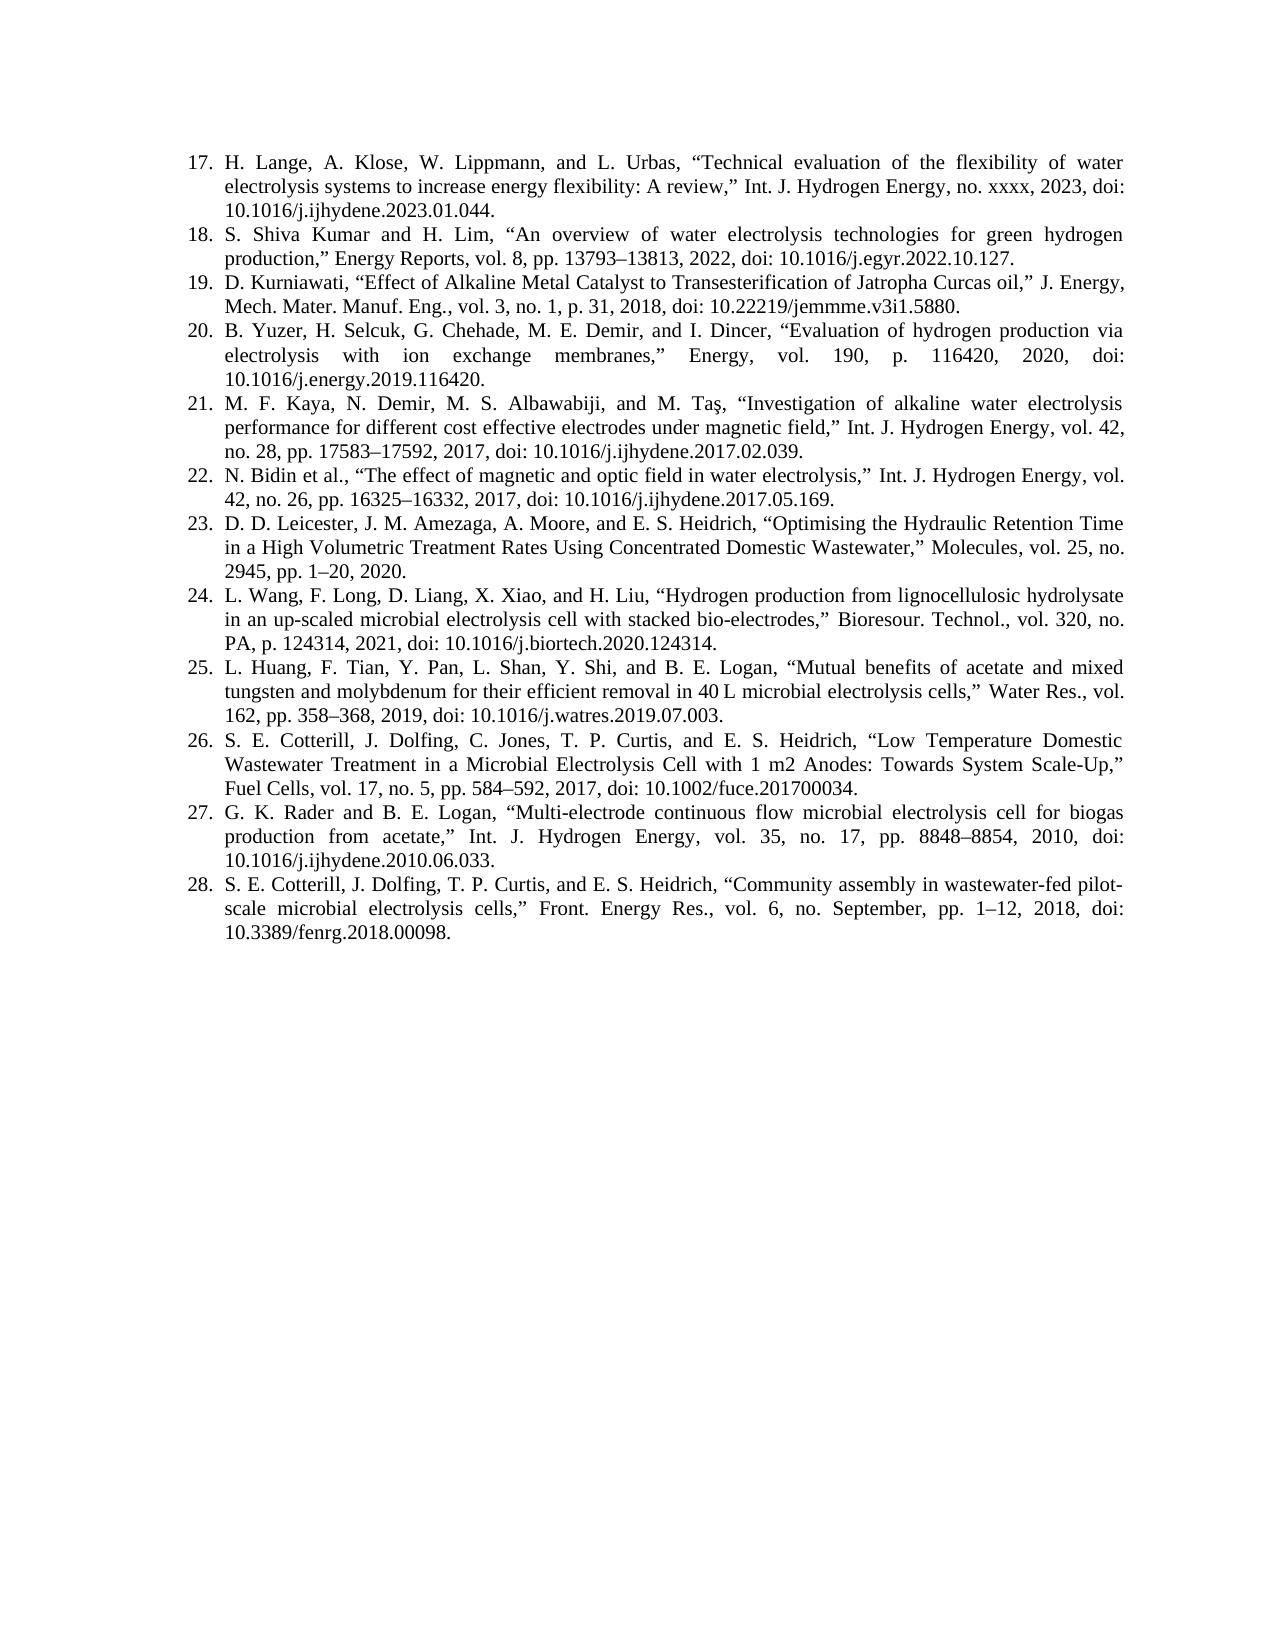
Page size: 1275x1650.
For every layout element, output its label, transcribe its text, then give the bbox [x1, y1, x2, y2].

list S. E. Cotterill, J. Dolfing, T. P. Curtis, and E. S. Heidrich, “Community assembly in wastewater-fed pilot-scale microbial electrolysis cells,” Front. Energy Res., vol. 6, no. September, pp. 1–12, 2018, doi: 10.3389/fenrg.2018.00098. [187, 872, 1125, 944]
list M. F. Kaya, N. Demir, M. S. Albawabiji, and M. Taş, “Investigation of alkaline water electrolysis performance for different cost effective electrodes under magnetic field,” Int. J. Hydrogen Energy, vol. 42, no. 28, pp. 17583–17592, 2017, doi: 10.1016/j.ijhydene.2017.02.039. [187, 391, 1125, 463]
list L. Huang, F. Tian, Y. Pan, L. Shan, Y. Shi, and B. E. Logan, “Mutual benefits of acetate and mixed tungsten and molybdenum for their efficient removal in 40 L microbial electrolysis cells,” Water Res., vol. 162, pp. 358–368, 2019, doi: 10.1016/j.watres.2019.07.003. [187, 655, 1125, 727]
list S. Shiva Kumar and H. Lim, “An overview of water electrolysis technologies for green hydrogen production,” Energy Reports, vol. 8, pp. 13793–13813, 2022, doi: 10.1016/j.egyr.2022.10.127. [187, 222, 1125, 270]
list H. Lange, A. Klose, W. Lippmann, and L. Urbas, “Technical evaluation of the flexibility of water electrolysis systems to increase energy flexibility: A review,” Int. J. Hydrogen Energy, no. xxxx, 2023, doi: 10.1016/j.ijhydene.2023.01.044. [187, 150, 1125, 222]
list D. Kurniawati, “Effect of Alkaline Metal Catalyst to Transesterification of Jatropha Curcas oil,” J. Energy, Mech. Mater. Manuf. Eng., vol. 3, no. 1, p. 31, 2018, doi: 10.22219/jemmme.v3i1.5880. [187, 270, 1125, 318]
list L. Wang, F. Long, D. Liang, X. Xiao, and H. Liu, “Hydrogen production from lignocellulosic hydrolysate in an up-scaled microbial electrolysis cell with stacked bio-electrodes,” Bioresour. Technol., vol. 320, no. PA, p. 124314, 2021, doi: 10.1016/j.biortech.2020.124314. [187, 583, 1125, 655]
list G. K. Rader and B. E. Logan, “Multi-electrode continuous flow microbial electrolysis cell for biogas production from acetate,” Int. J. Hydrogen Energy, vol. 35, no. 17, pp. 8848–8854, 2010, doi: 10.1016/j.ijhydene.2010.06.033. [187, 800, 1125, 872]
list D. D. Leicester, J. M. Amezaga, A. Moore, and E. S. Heidrich, “Optimising the Hydraulic Retention Time in a High Volumetric Treatment Rates Using Concentrated Domestic Wastewater,” Molecules, vol. 25, no. 2945, pp. 1–20, 2020. [187, 511, 1125, 583]
list N. Bidin et al., “The effect of magnetic and optic field in water electrolysis,” Int. J. Hydrogen Energy, vol. 42, no. 26, pp. 16325–16332, 2017, doi: 10.1016/j.ijhydene.2017.05.169. [187, 463, 1125, 511]
list S. E. Cotterill, J. Dolfing, C. Jones, T. P. Curtis, and E. S. Heidrich, “Low Temperature Domestic Wastewater Treatment in a Microbial Electrolysis Cell with 1 m2 Anodes: Towards System Scale-Up,” Fuel Cells, vol. 17, no. 5, pp. 584–592, 2017, doi: 10.1002/fuce.201700034. [187, 727, 1125, 800]
list B. Yuzer, H. Selcuk, G. Chehade, M. E. Demir, and I. Dincer, “Evaluation of hydrogen production via electrolysis with ion exchange membranes,” Energy, vol. 190, p. 116420, 2020, doi: 10.1016/j.energy.2019.116420. [187, 318, 1125, 391]
